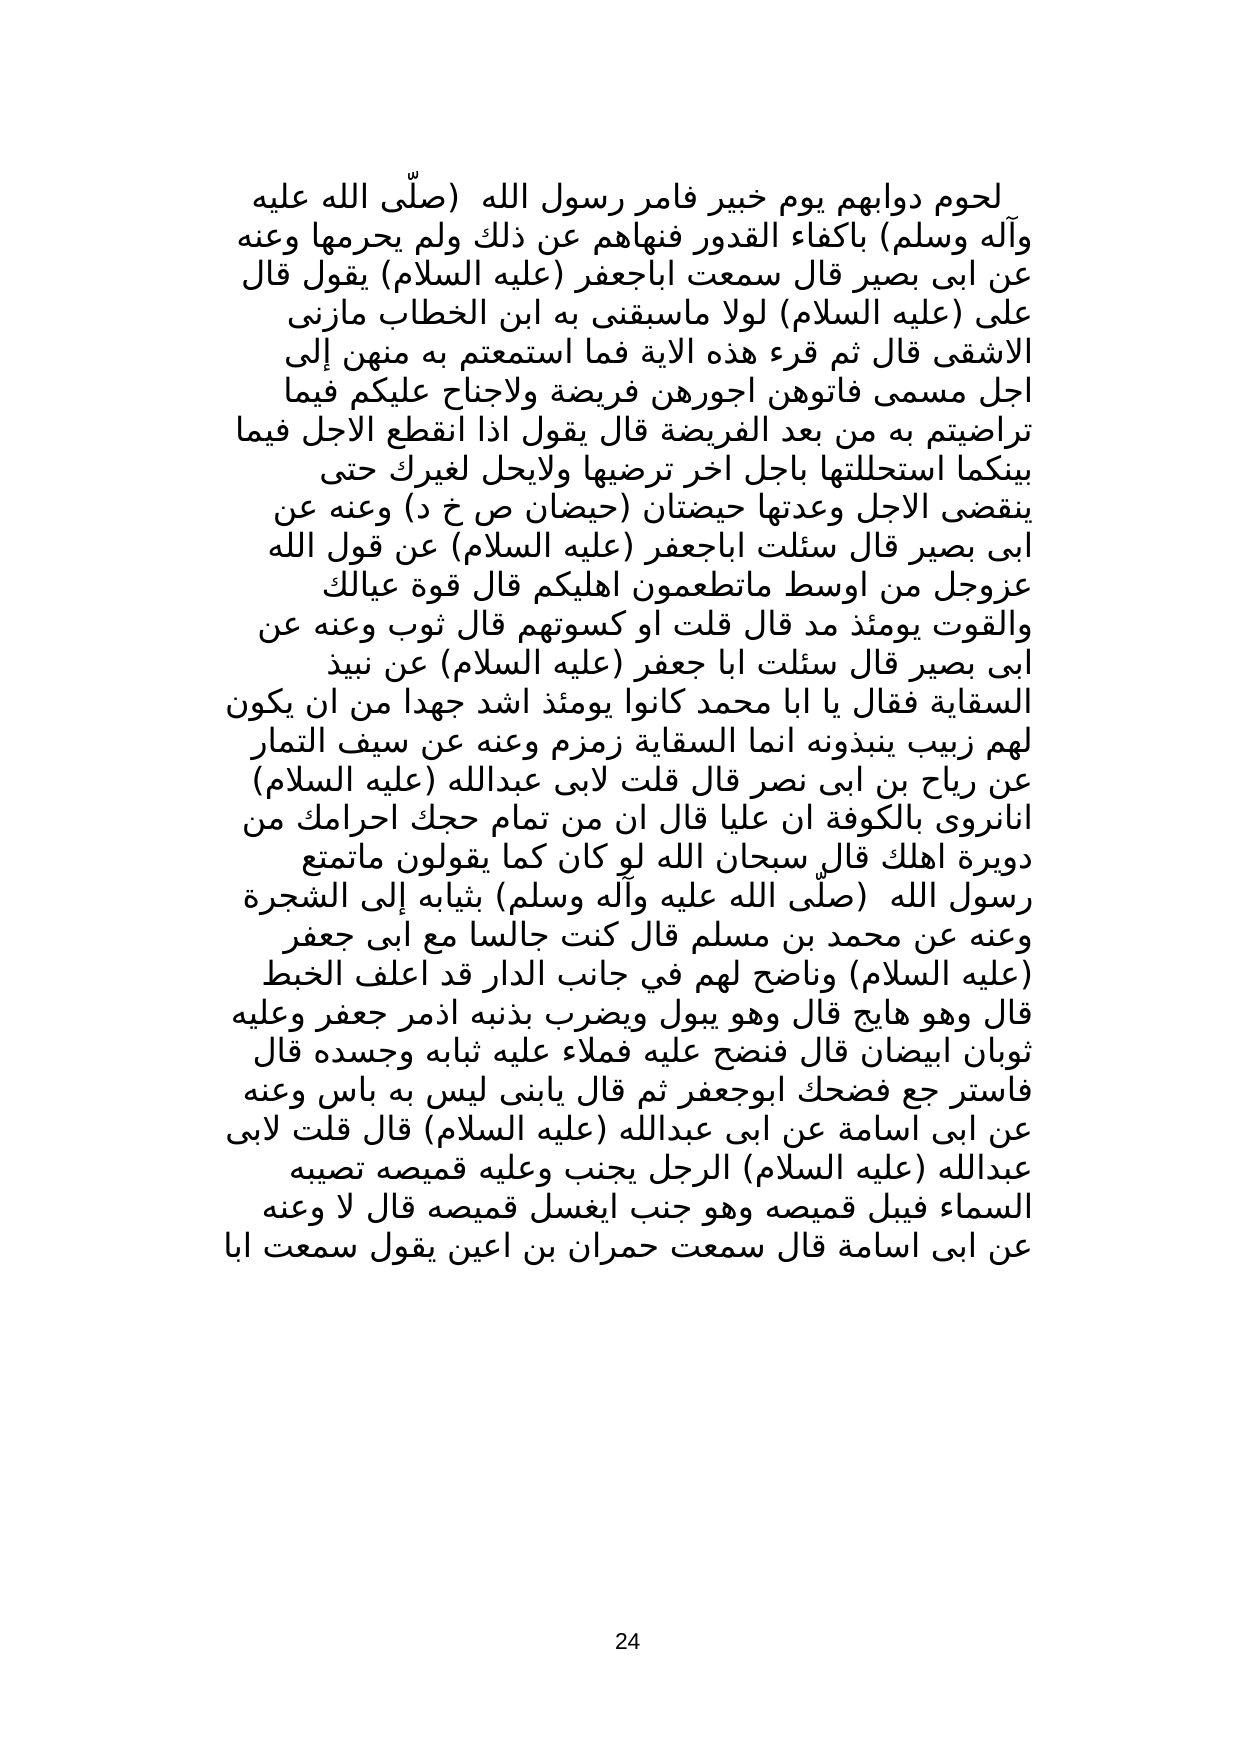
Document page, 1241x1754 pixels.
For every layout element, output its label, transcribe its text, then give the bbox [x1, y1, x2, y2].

text لحوم دوابهم يوم خبير فامر رسول الله (صلّى الله عليه وآله وسلم) باكفاء القدور فنهاهم عن ذلك ولم يحرمها وعنه عن ابى بصير قال سمعت اباجعفر (علیه السلام) يقول قال على (علیه السلام) لولا ماسبقنى به ابن الخطاب مازنى الاشقى قال ثم قرء هذه الاية فما استمعتم به منهن إلى اجل مسمى فاتوهن اجورهن فريضة ولاجناح عليكم فيما تراضيتم به من بعد الفريضة قال يقول اذا انقطع الاجل فيما بينكما استحللتها باجل اخر ترضيها ولايحل لغيرك حتى ينقضى الاجل وعدتها حيضتان (حيضان ص خ د) وعنه عن ابى بصير قال سئلت اباجعفر (علیه السلام) عن قول الله عزوجل من اوسط ماتطعمون اهليكم قال قوة عيالك والقوت يومئذ مد قال قلت او كسوتهم قال ثوب وعنه عن ابى بصير قال سئلت ابا جعفر (علیه السلام) عن نبيذ السقاية فقال يا ابا محمد كانوا يومئذ اشد جهدا من ان يكون لهم زبيب ينبذونه انما السقاية زمزم وعنه عن سيف التمار عن رياح بن ابى نصر قال قلت لابى عبدالله (علیه السلام) انانروى بالكوفة ان عليا قال ان من تمام حجك احرامك من دويرة اهلك قال سبحان الله لو كان كما يقولون ماتمتع رسول الله (صلّى الله عليه وآله وسلم) بثيابه إلى الشجرة وعنه عن محمد بن مسلم قال كنت جالسا مع ابى جعفر (علیه السلام) وناضح لهم في جانب الدار قد اعلف الخبط قال وهو هايج قال وهو يبول ويضرب بذنبه اذمر جعفر وعليه ثوبان ابيضان قال فنضح عليه فملاء عليه ثبابه وجسده قال فاستر جع فضحك ابوجعفر ثم قال يابنى ليس به باس وعنه عن ابى اسامة عن ابى عبدالله (علیه السلام) قال قلت لابى عبدالله (علیه السلام) الرجل يجنب وعليه قميصه تصيبه السماء فيبل قميصه وهو جنب ايغسل قميصه قال لا وعنه عن ابى اسامة قال سمعت حمران بن اعين يقول سمعت ابا [222, 177, 1033, 1265]
